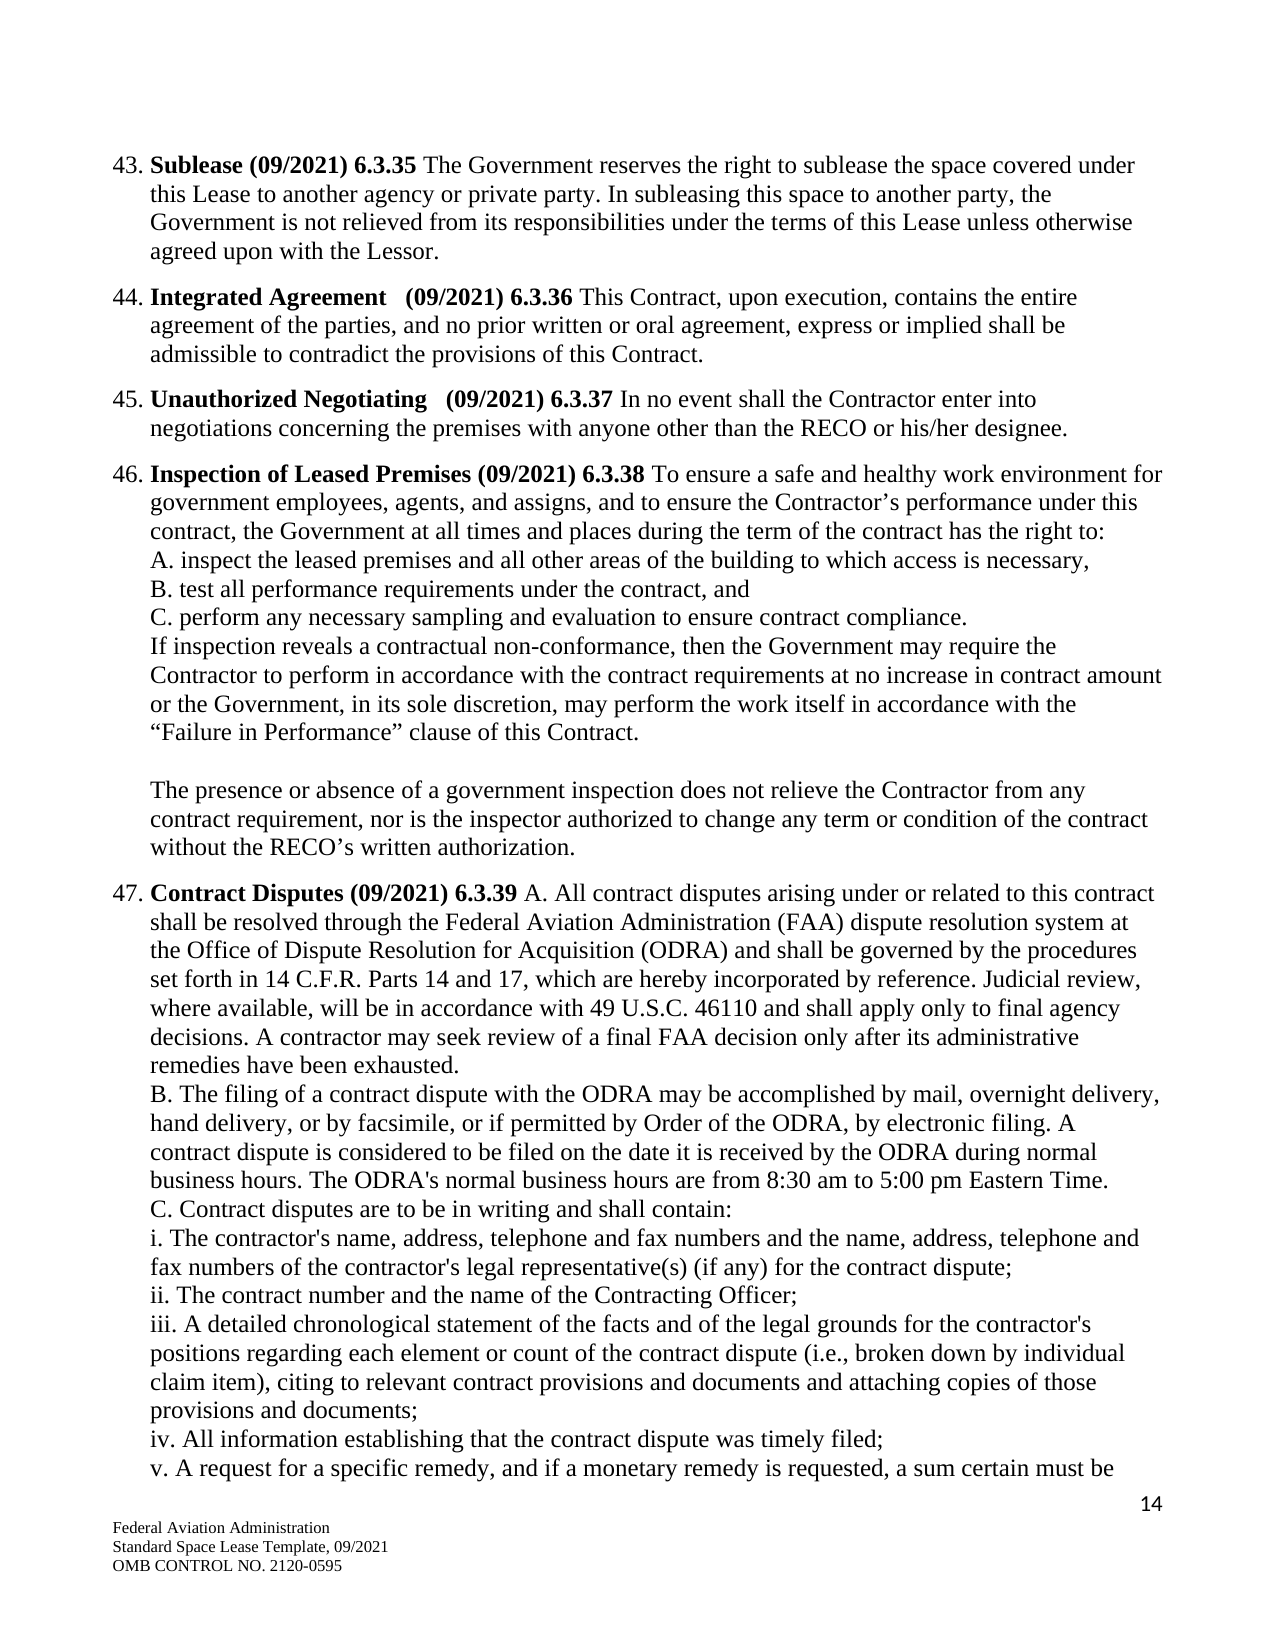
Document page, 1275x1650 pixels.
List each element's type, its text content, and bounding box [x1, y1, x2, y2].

list Unauthorized Negotiating (09/2021) 6.3.37 Insert in all leases and easements. In no event shall the Contractor enter into negotiations concerning the premises with anyone other than the RECO or his/her designee. [112, 384, 1162, 442]
list Inspection of Leased Premises (09/2021) 6.3.38 Insert in all standard space and antenna and equipment space leases. To ensure a safe and healthy work environment for government employees, agents, and assigns, and to ensure the Contractor’s performance under this contract, the Government at all times and places during the term of the contract has the right to: A. inspect the leased premises and all other areas of the building to which access is necessary, B. test all performance requirements under the contract, and C. perform any necessary sampling and evaluation to ensure contract compliance. If inspection reveals a contractual non-conformance, then the Government may require the Contractor to perform in accordance with the contract requirements at no increase in contract amount or the Government, in its sole discretion, may perform the work itself in accordance with the “Failure in Performance” clause of this Contract. The presence or absence of a government inspection does not relieve the Contractor from any contract requirement, nor is the inspector authorized to change any term or condition of the contract without the RECO’s written authorization. [112, 459, 1162, 861]
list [112, 878, 1162, 1482]
list Integrated Agreement (09/2021) 6.3.36 Insert in all real estate contracts. This Contract, upon execution, contains the entire agreement of the parties, and no prior written or oral agreement, express or implied shall be admissible to contradict the provisions of this Contract. [112, 282, 1162, 368]
list Sublease (09/2021) 6.3.35 Insert in all standard space and antenna and equipment space leases. The Government reserves the right to sublease the space covered under this Lease to another agency or private party. In subleasing this space to another party, the Government is not relieved from its responsibilities under the terms of this Lease unless otherwise agreed upon with the Lessor. [112, 150, 1162, 265]
